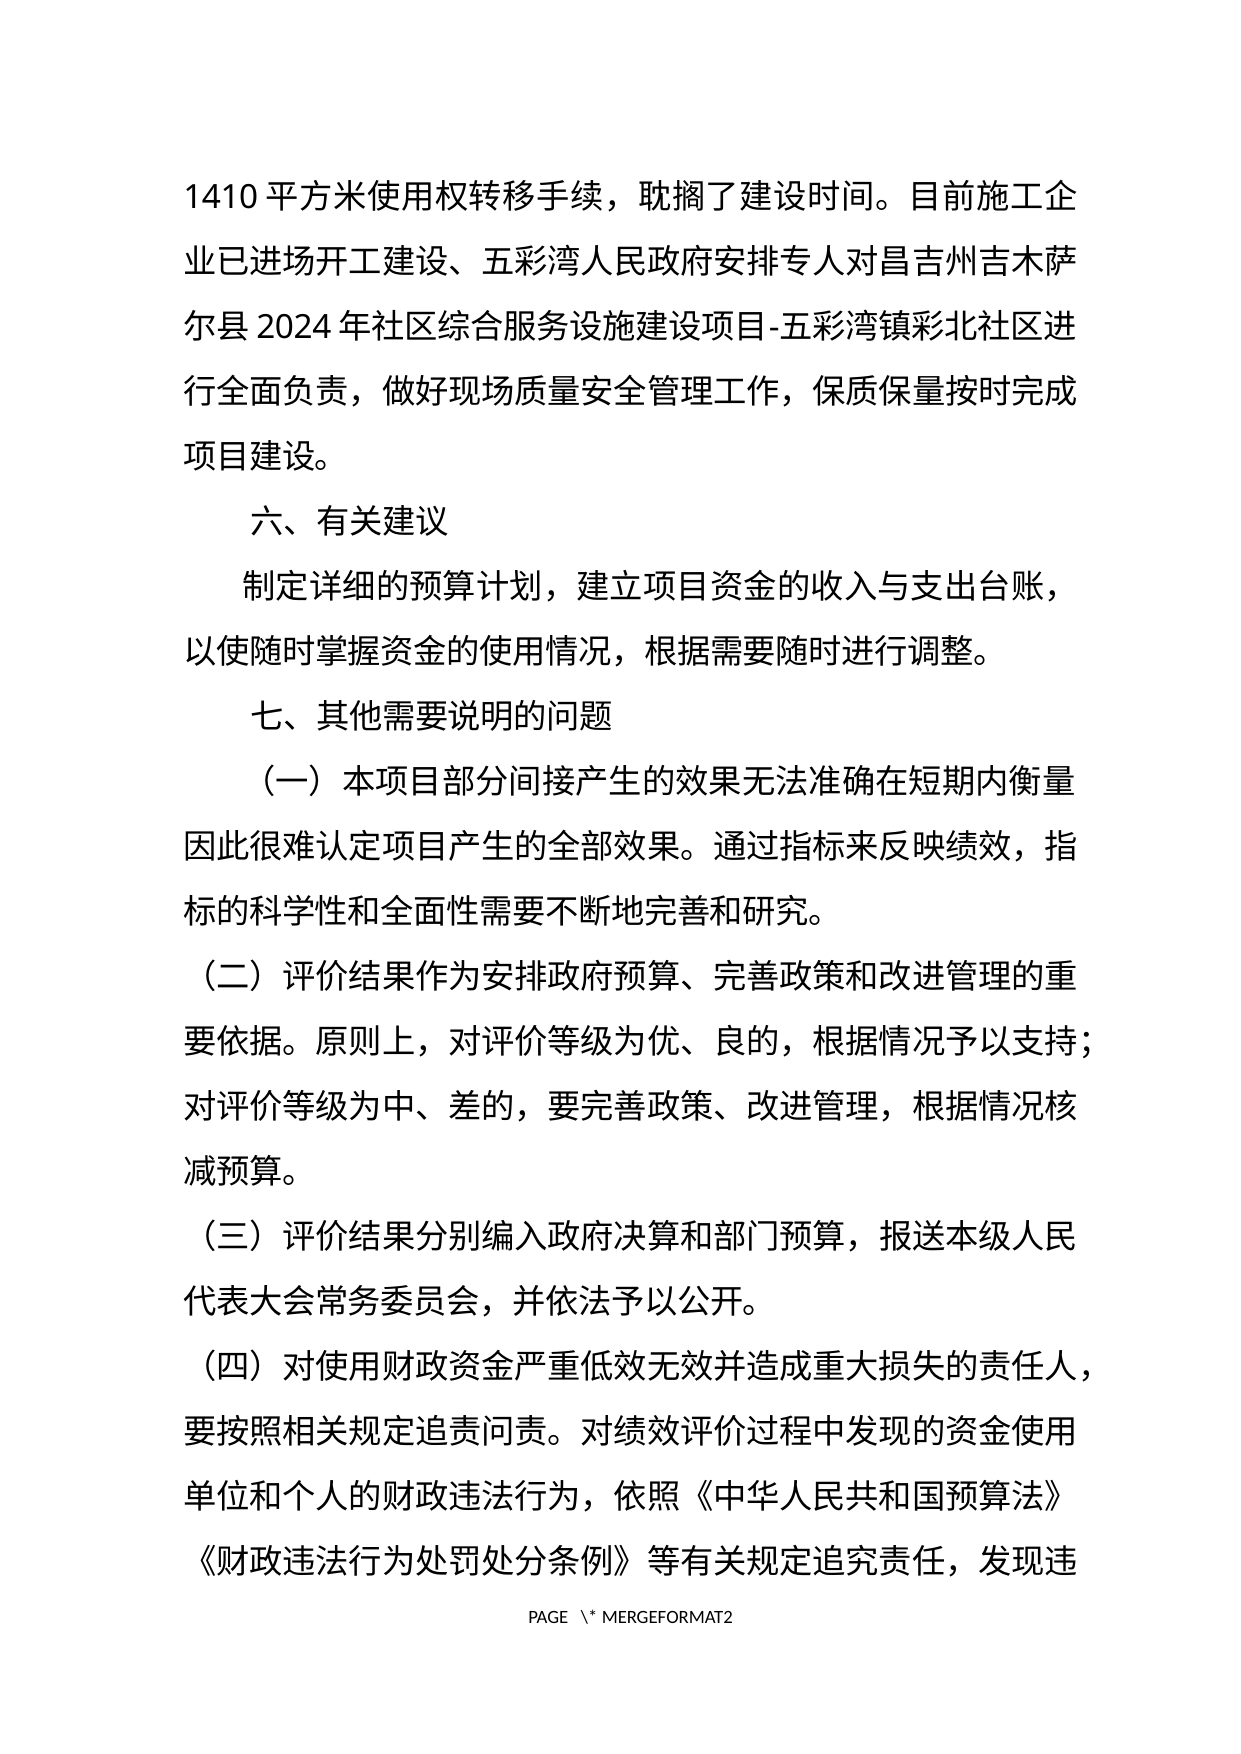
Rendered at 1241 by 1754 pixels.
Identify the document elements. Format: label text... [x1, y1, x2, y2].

text 六、有关建议 [183, 487, 1078, 552]
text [183, 162, 1078, 487]
text 制定详细的预算计划，建立项目资金的收入与支出台账，以使随时掌握资金的使用情况，根据需要随时进行调整。 [183, 552, 1078, 682]
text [183, 747, 1078, 1592]
text 七、其他需要说明的问题 [183, 682, 1078, 747]
